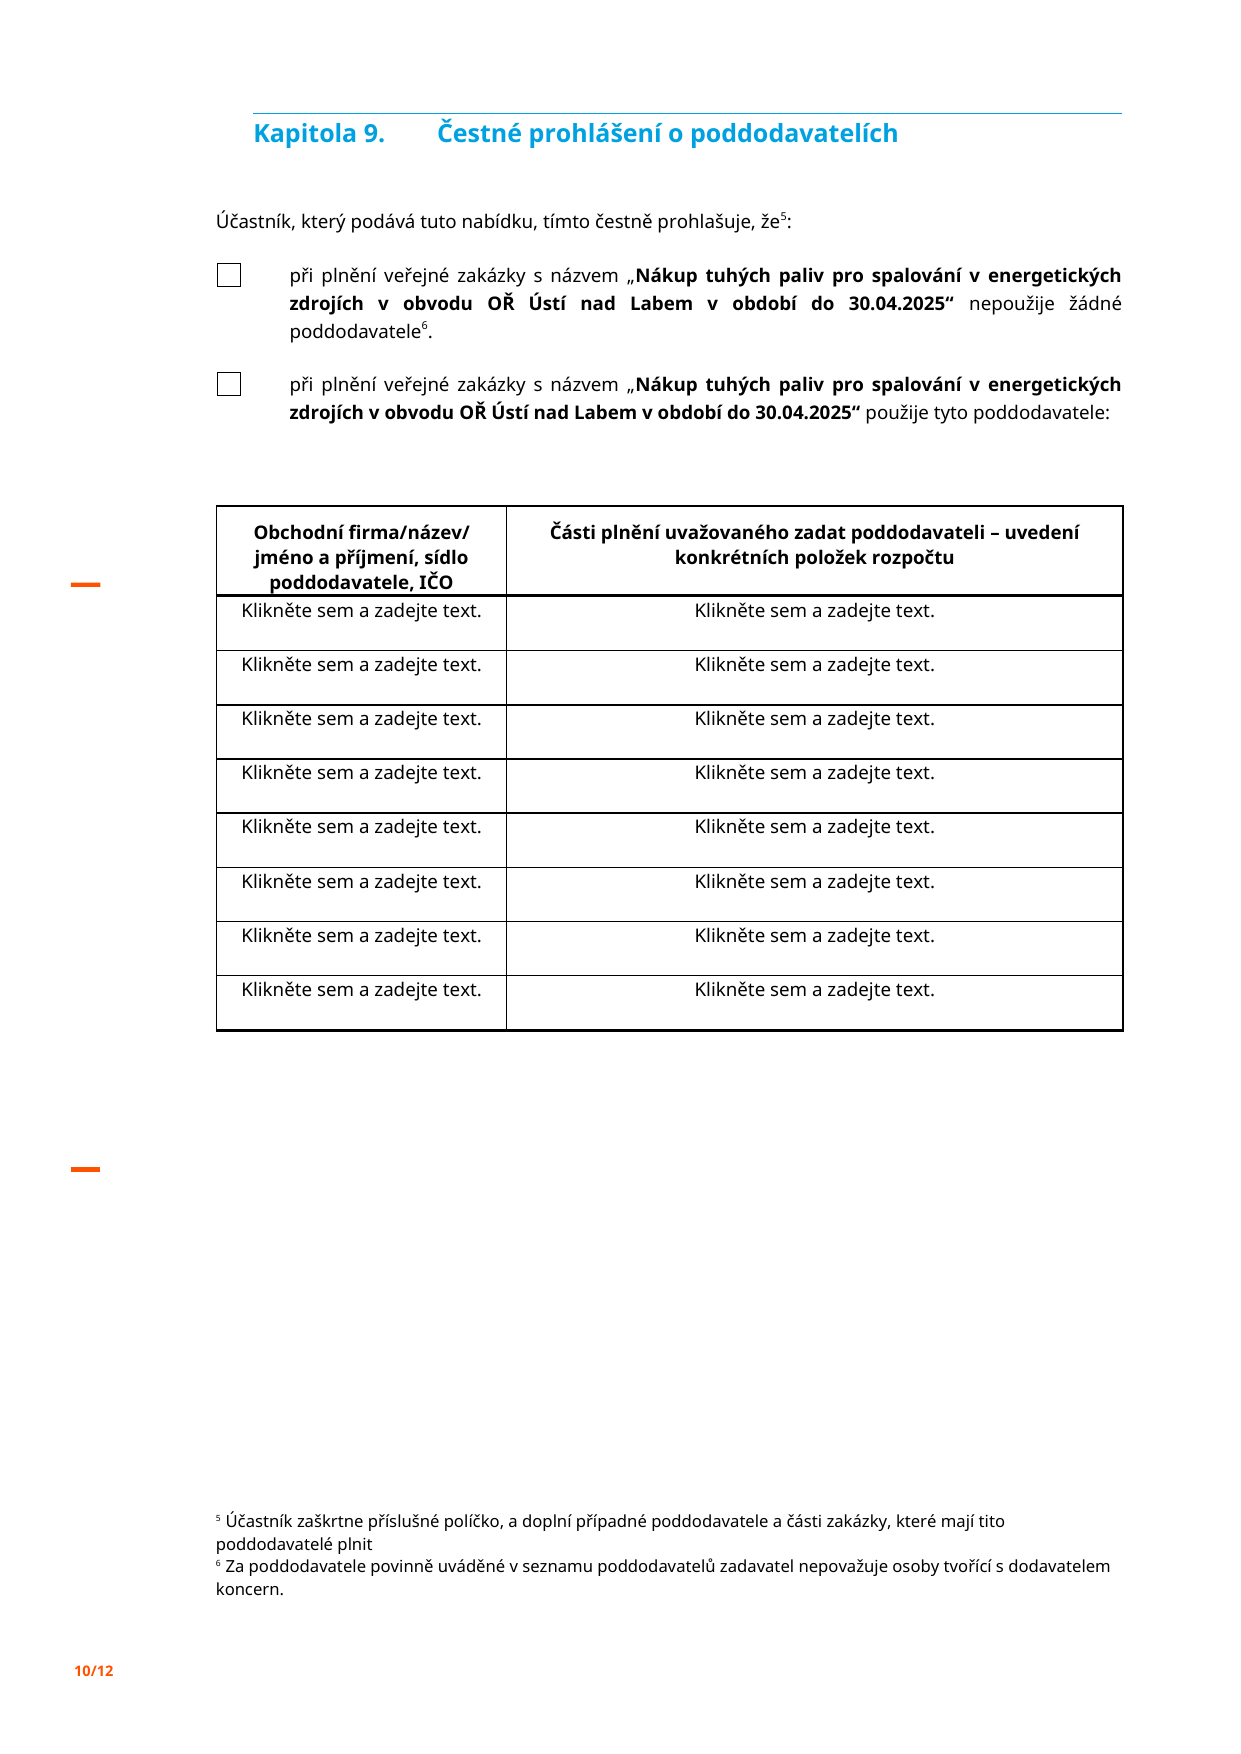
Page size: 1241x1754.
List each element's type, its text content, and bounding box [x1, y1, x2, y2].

text při plnění veřejné zakázky s názvem „Nákup tuhých paliv pro spalování v energetických zdrojích v obvodu OŘ Ústí nad Labem v období do 30.04.2025“ použije tyto poddodavatele: [216, 371, 1122, 424]
text Účastník, který podává tuto nabídku, tímto čestně prohlašuje, že: [216, 209, 1122, 234]
text při plnění veřejné zakázky s názvem „Nákup tuhých paliv pro spalování v energetických zdrojích v obvodu OŘ Ústí nad Labem v období do 30.04.2025“ nepoužije žádné poddodavatele. [216, 262, 1122, 343]
subtitle Čestné prohlášení o poddodavatelích [253, 114, 1122, 149]
table_header Obchodní firma/název/ jméno a příjmení, sídlo poddodavatele, IČO [217, 507, 506, 594]
table_header Části plnění uvažovaného zadat poddodavateli – uvedení konkrétních položek rozpočtu [507, 507, 1122, 594]
